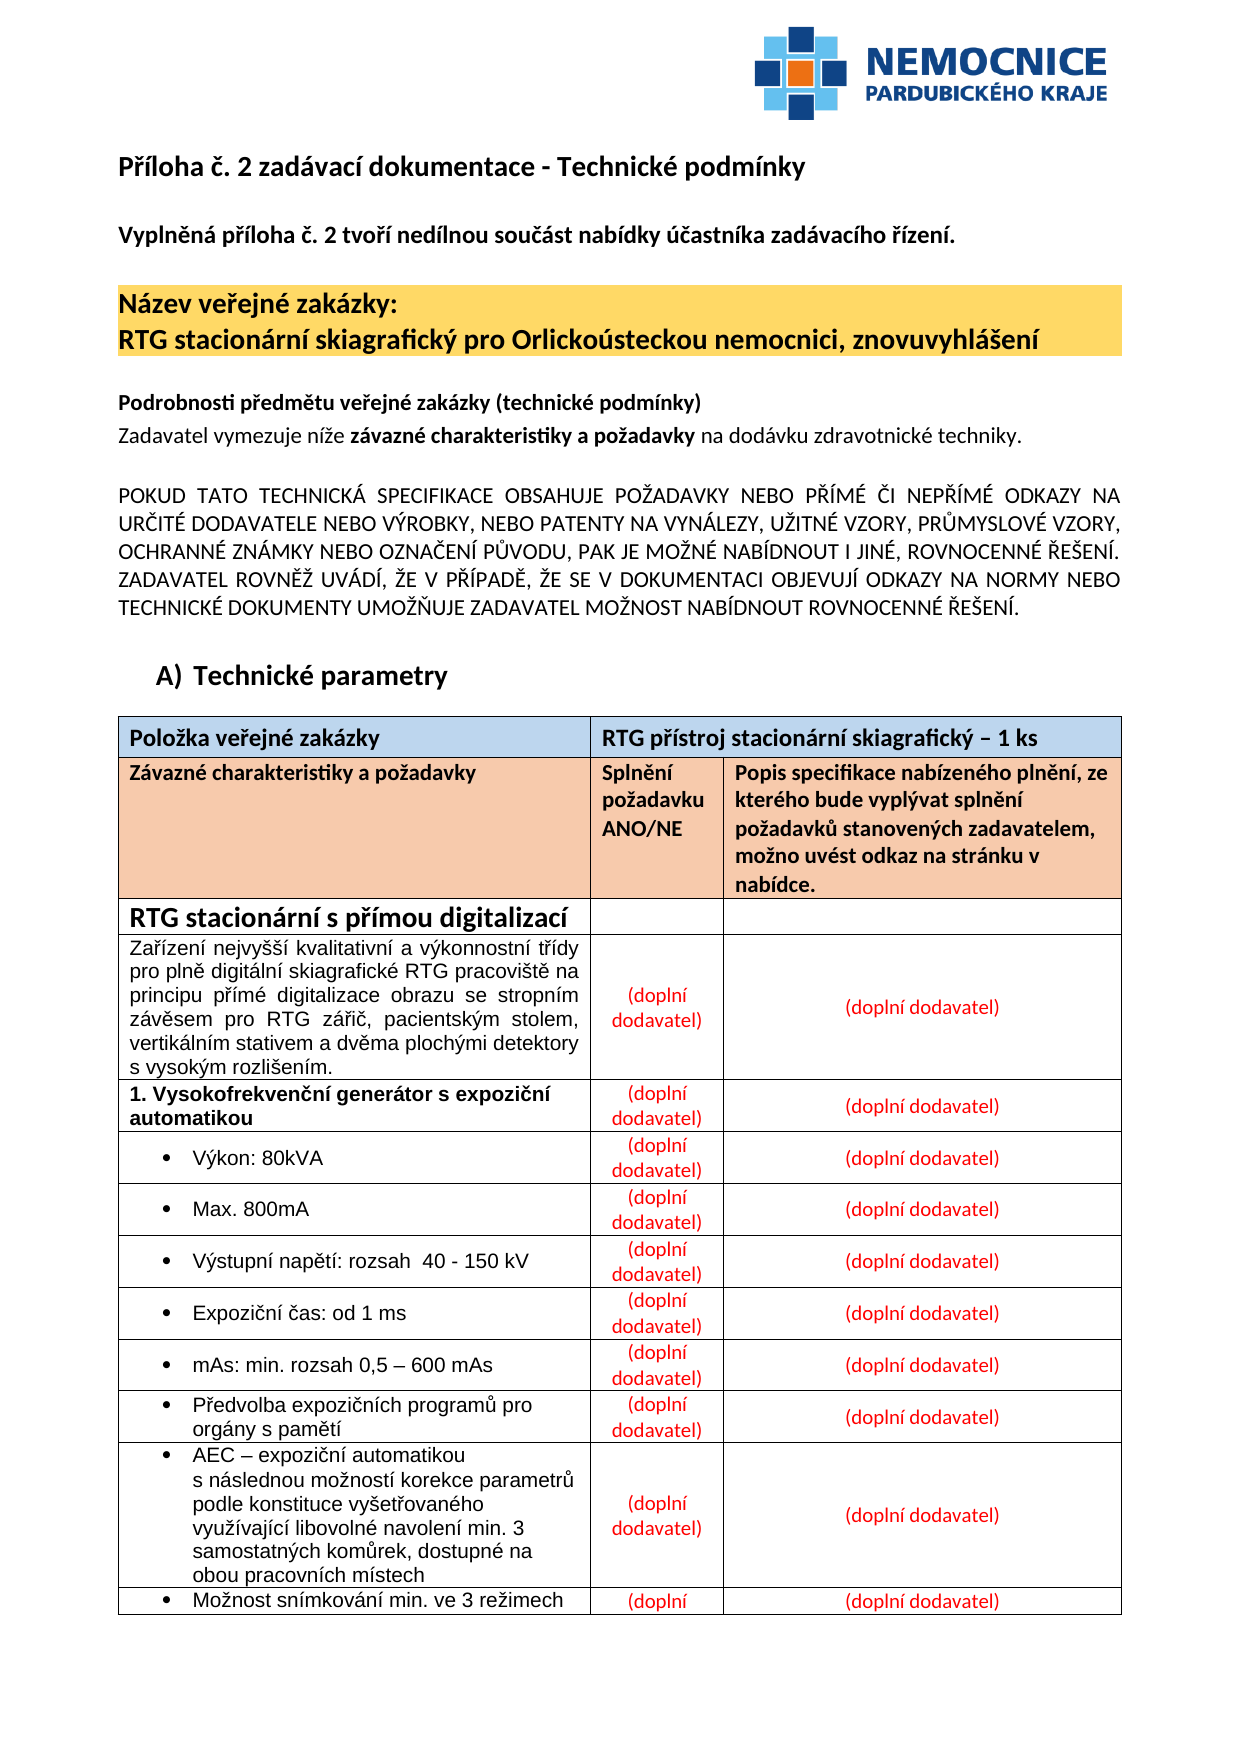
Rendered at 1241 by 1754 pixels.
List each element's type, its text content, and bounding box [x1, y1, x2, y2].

table_cell (doplní dodavatel) [724, 1080, 1121, 1131]
table_cell mAs: min. rozsah 0,5 – 600 mAs [119, 1340, 590, 1390]
table_cell (doplní dodavatel) [591, 935, 723, 1079]
table_cell (doplní dodavatel) [591, 1184, 723, 1235]
table_cell (doplní dodavatel) [591, 1391, 723, 1442]
table_cell Expoziční čas: od 1 ms [119, 1288, 590, 1338]
table_cell (doplní dodavatel) [724, 1184, 1121, 1235]
table_cell (doplní dodavatel) [591, 1080, 723, 1131]
text Název veřejné zakázky: [118, 285, 1122, 321]
table_cell Výkon: 80kVA [119, 1132, 590, 1183]
text Příloha č. 2 zadávací dokumentace - Technické podmínky [118, 148, 1122, 183]
table_cell (doplní dodavatel) [591, 1288, 723, 1338]
table_cell Závazné charakteristiky a požadavky [119, 758, 590, 898]
text Vyplněná příloha č. 2 tvoří nedílnou součást nabídky účastníka zadávacího řízení. [118, 219, 1122, 249]
table_cell (doplní dodavatel) [724, 1443, 1121, 1587]
table_cell (doplní dodavatel) [591, 1443, 723, 1587]
table_cell (doplní dodavatel) [591, 1132, 723, 1183]
table_header Položka veřejné zakázky [119, 717, 590, 757]
table_cell (doplní dodavatel) [591, 1588, 723, 1614]
table_cell (doplní dodavatel) [724, 935, 1121, 1079]
table_cell RTG stacionární s přímou digitalizací [119, 899, 590, 934]
text POKUD TATO TECHNICKÁ SPECIFIKACE OBSAHUJE POŽADAVKY NEBO PŘÍMÉ ČI NEPŘÍMÉ ODKAZY NA URČITÉ DODAVATELE NEBO VÝROBKY, NEBO PATENTY NA VYNÁLEZY, UŽITNÉ VZORY, PRŮMYSLOVÉ VZORY, OCHRANNÉ ZNÁMKY NEBO OZNAČENÍ PŮVODU, PAK JE MOŽNÉ NABÍDNOUT I JINÉ, ROVNOCENNÉ ŘEŠENÍ. ZADAVATEL ROVNĚŽ UVÁDÍ, ŽE V PŘÍPADĚ, ŽE SE V DOKUMENTACI OBJEVUJÍ ODKAZY NA NORMY NEBO TECHNICKÉ DOKUMENTY UMOŽŇUJE ZADAVATEL MOŽNOST NABÍDNOUT ROVNOCENNÉ ŘEŠENÍ. [118, 481, 1122, 621]
table_cell (doplní dodavatel) [724, 1236, 1121, 1287]
table_cell [591, 899, 723, 934]
text RTG stacionární skiagrafický pro Orlickoústeckou nemocnici, znovuvyhlášení [118, 321, 1122, 356]
table_cell Zařízení nejvyšší kvalitativní a výkonnostní třídy pro plně digitální skiagrafické RTG pracoviště na principu přímé digitalizace obrazu se stropním závěsem pro RTG zářič, pacientským stolem, vertikálním stativem a dvěma plochými detektory s vysokým rozlišením. [119, 935, 590, 1079]
table_cell [724, 899, 1121, 934]
table_cell (doplní dodavatel) [591, 1340, 723, 1390]
table_cell (doplní dodavatel) [724, 1132, 1121, 1183]
table_cell 1. Vysokofrekvenční generátor s expoziční automatikou [119, 1080, 590, 1131]
table_cell Popis specifikace nabízeného plnění, ze kterého bude vyplývat splnění požadavků stanovených zadavatelem, možno uvést odkaz na stránku v nabídce. [724, 758, 1121, 898]
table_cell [119, 1588, 590, 1614]
table_cell Max. 800mA [119, 1184, 590, 1235]
table_cell (doplní dodavatel) [724, 1340, 1121, 1390]
table_cell (doplní dodavatel) [724, 1588, 1121, 1614]
table_cell Splnění požadavku ANO/NE [591, 758, 723, 898]
table_cell Výstupní napětí: rozsah 40 - 150 kV [119, 1236, 590, 1287]
table_cell (doplní dodavatel) [724, 1288, 1121, 1338]
text Zadavatel vymezuje níže závazné charakteristiky a požadavky na dodávku zdravotnické techniky. [118, 421, 1122, 449]
picture [753, 25, 1107, 121]
text Podrobnosti předmětu veřejné zakázky (technické podmínky) [118, 388, 1122, 417]
table_cell (doplní dodavatel) [591, 1236, 723, 1287]
subtitle Technické parametry [156, 657, 1122, 692]
table_cell (doplní dodavatel) [724, 1391, 1121, 1442]
table_cell AEC – expoziční automatikou s následnou možností korekce parametrů podle konstituce vyšetřovaného využívající libovolné navolení min. 3 samostatných komůrek, dostupné na obou pracovních místech [119, 1443, 590, 1587]
table_header RTG přístroj stacionární skiagrafický – 1 ks [591, 717, 1121, 757]
table_cell Předvolba expozičních programů pro orgány s pamětí [119, 1391, 590, 1442]
